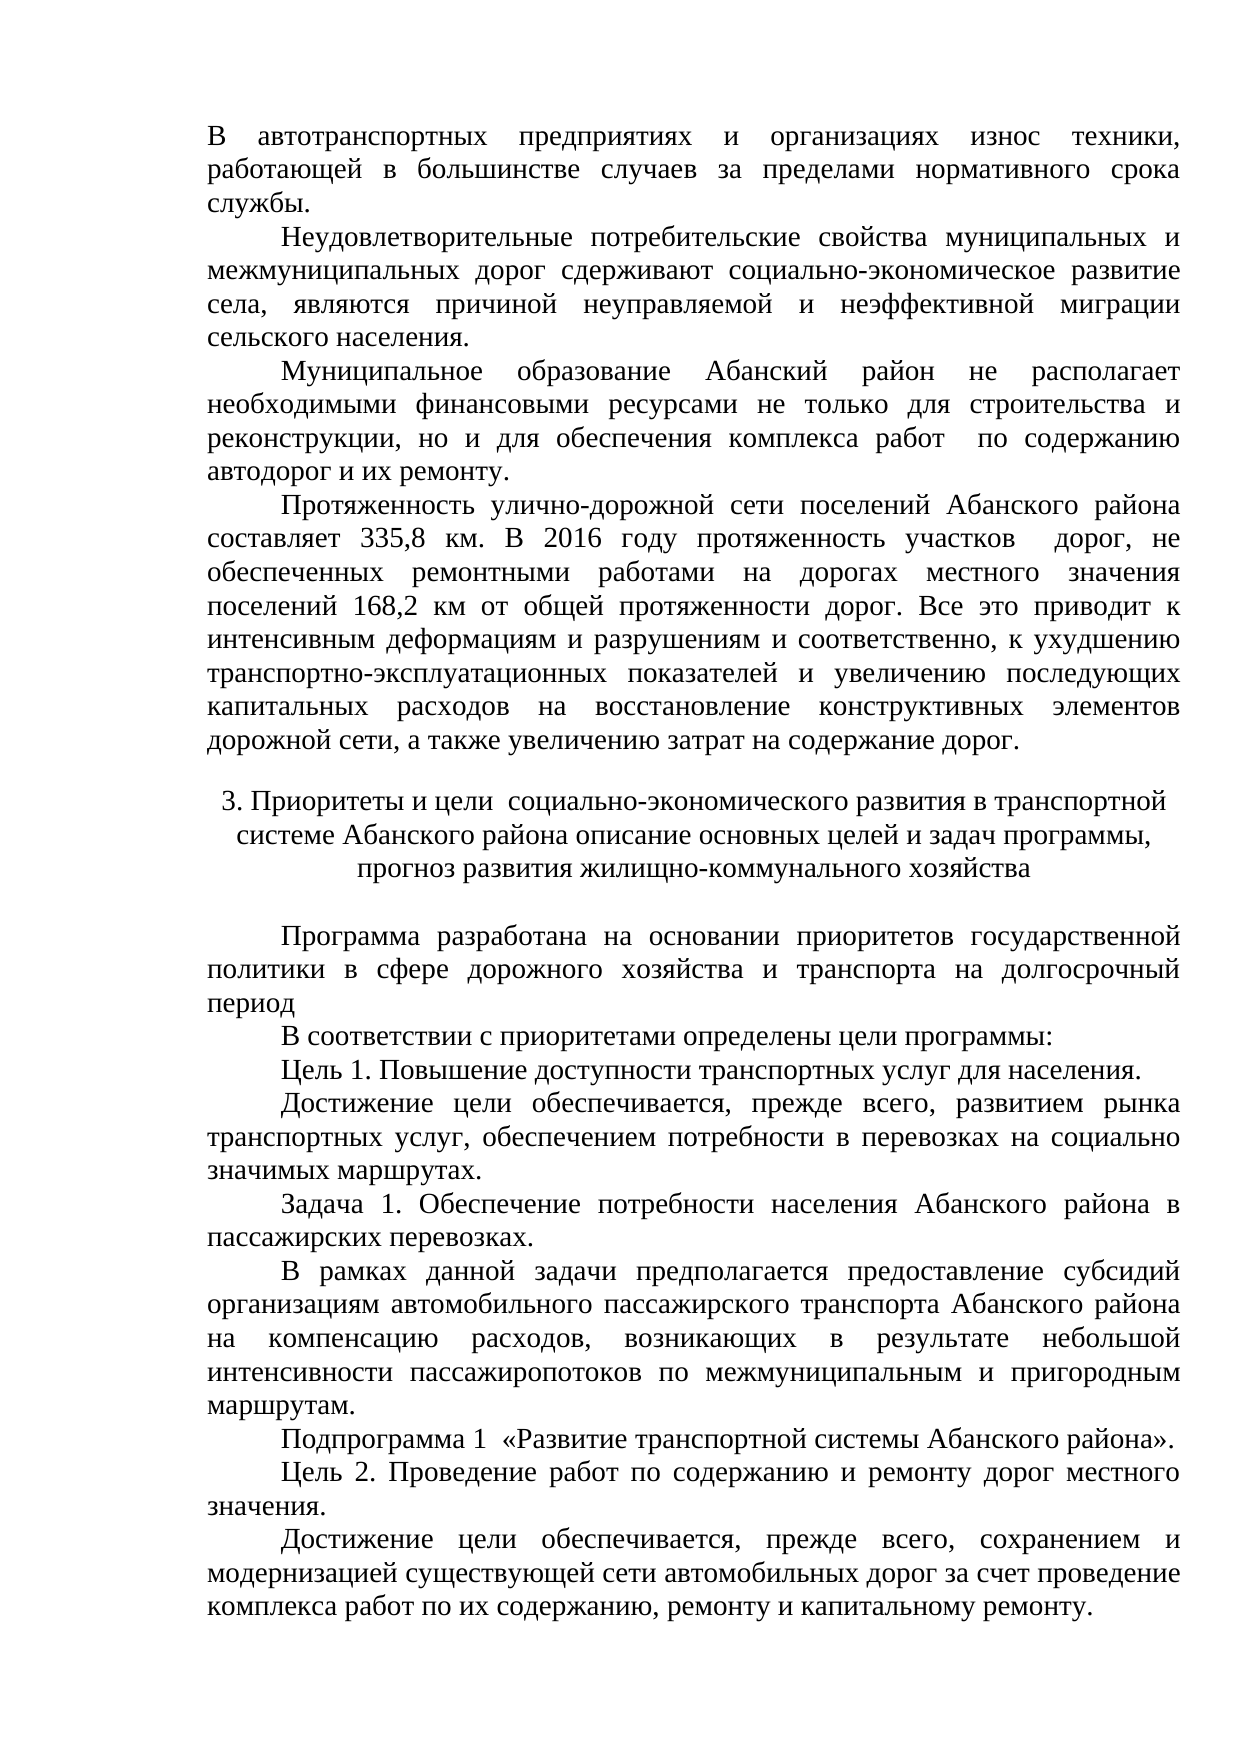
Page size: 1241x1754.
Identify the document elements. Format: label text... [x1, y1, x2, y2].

text Подпрограмма 1 «Развитие транспортной системы Абанского района». [207, 1421, 1181, 1454]
text Достижение цели обеспечивается, прежде всего, развитием рынка транспортных услуг, обеспечением потребности в перевозках на социально значимых маршрутах. [207, 1085, 1181, 1186]
text Программа разработана на основании приоритетов государственной политики в сфере дорожного хозяйства и транспорта на долгосрочный период [207, 918, 1181, 1018]
list 3. Приоритеты и цели социально-экономического развития в транспортной системе Абанского района описание основных целей и задач программы, прогноз развития жилищно-коммунального хозяйства [207, 783, 1181, 884]
text Достижение цели обеспечивается, прежде всего, сохранением и модернизацией существующей сети автомобильных дорог за счет проведение комплекса работ по их содержанию, ремонту и капитальному ремонту. [207, 1521, 1181, 1622]
text В соответствии с приоритетами определены цели программы: [207, 1018, 1181, 1052]
text В рамках данной задачи предполагается предоставление субсидий организациям автомобильного пассажирского транспорта Абанского района на компенсацию расходов, возникающих в результате небольшой интенсивности пассажиропотоков по межмуниципальным и пригородным маршрутам. [207, 1253, 1181, 1421]
text Цель 2. Проведение работ по содержанию и ремонту дорог местного значения. [207, 1454, 1181, 1521]
text В автотранспортных предприятиях и организациях износ техники, работающей в большинстве случаев за пределами нормативного срока службы. [207, 118, 1181, 219]
text Протяженность улично-дорожной сети поселений Абанского района составляет 335,8 км. В 2016 году протяженность участков дорог, не обеспеченных ремонтными работами на дорогах местного значения поселений 168,2 км от общей протяженности дорог. Все это приводит к интенсивным деформациям и разрушениям и соответственно, к ухудшению транспортно-эксплуатационных показателей и увеличению последующих капитальных расходов на восстановление конструктивных элементов дорожной сети, а также увеличению затрат на содержание дорог. [207, 487, 1181, 755]
text Муниципальное образование Абанский район не располагает необходимыми финансовыми ресурсами не только для строительства и реконструкции, но и для обеспечения комплекса работ по содержанию автодорог и их ремонту. [207, 353, 1181, 487]
text Цель 1. Повышение доступности транспортных услуг для населения. [207, 1052, 1181, 1085]
text Неудовлетворительные потребительские свойства муниципальных и межмуниципальных дорог сдерживают социально-экономическое развитие села, являются причиной неуправляемой и неэффективной миграции сельского населения. [207, 219, 1181, 353]
text Задача 1. Обеспечение потребности населения Абанского района в пассажирских перевозках. [207, 1186, 1181, 1253]
